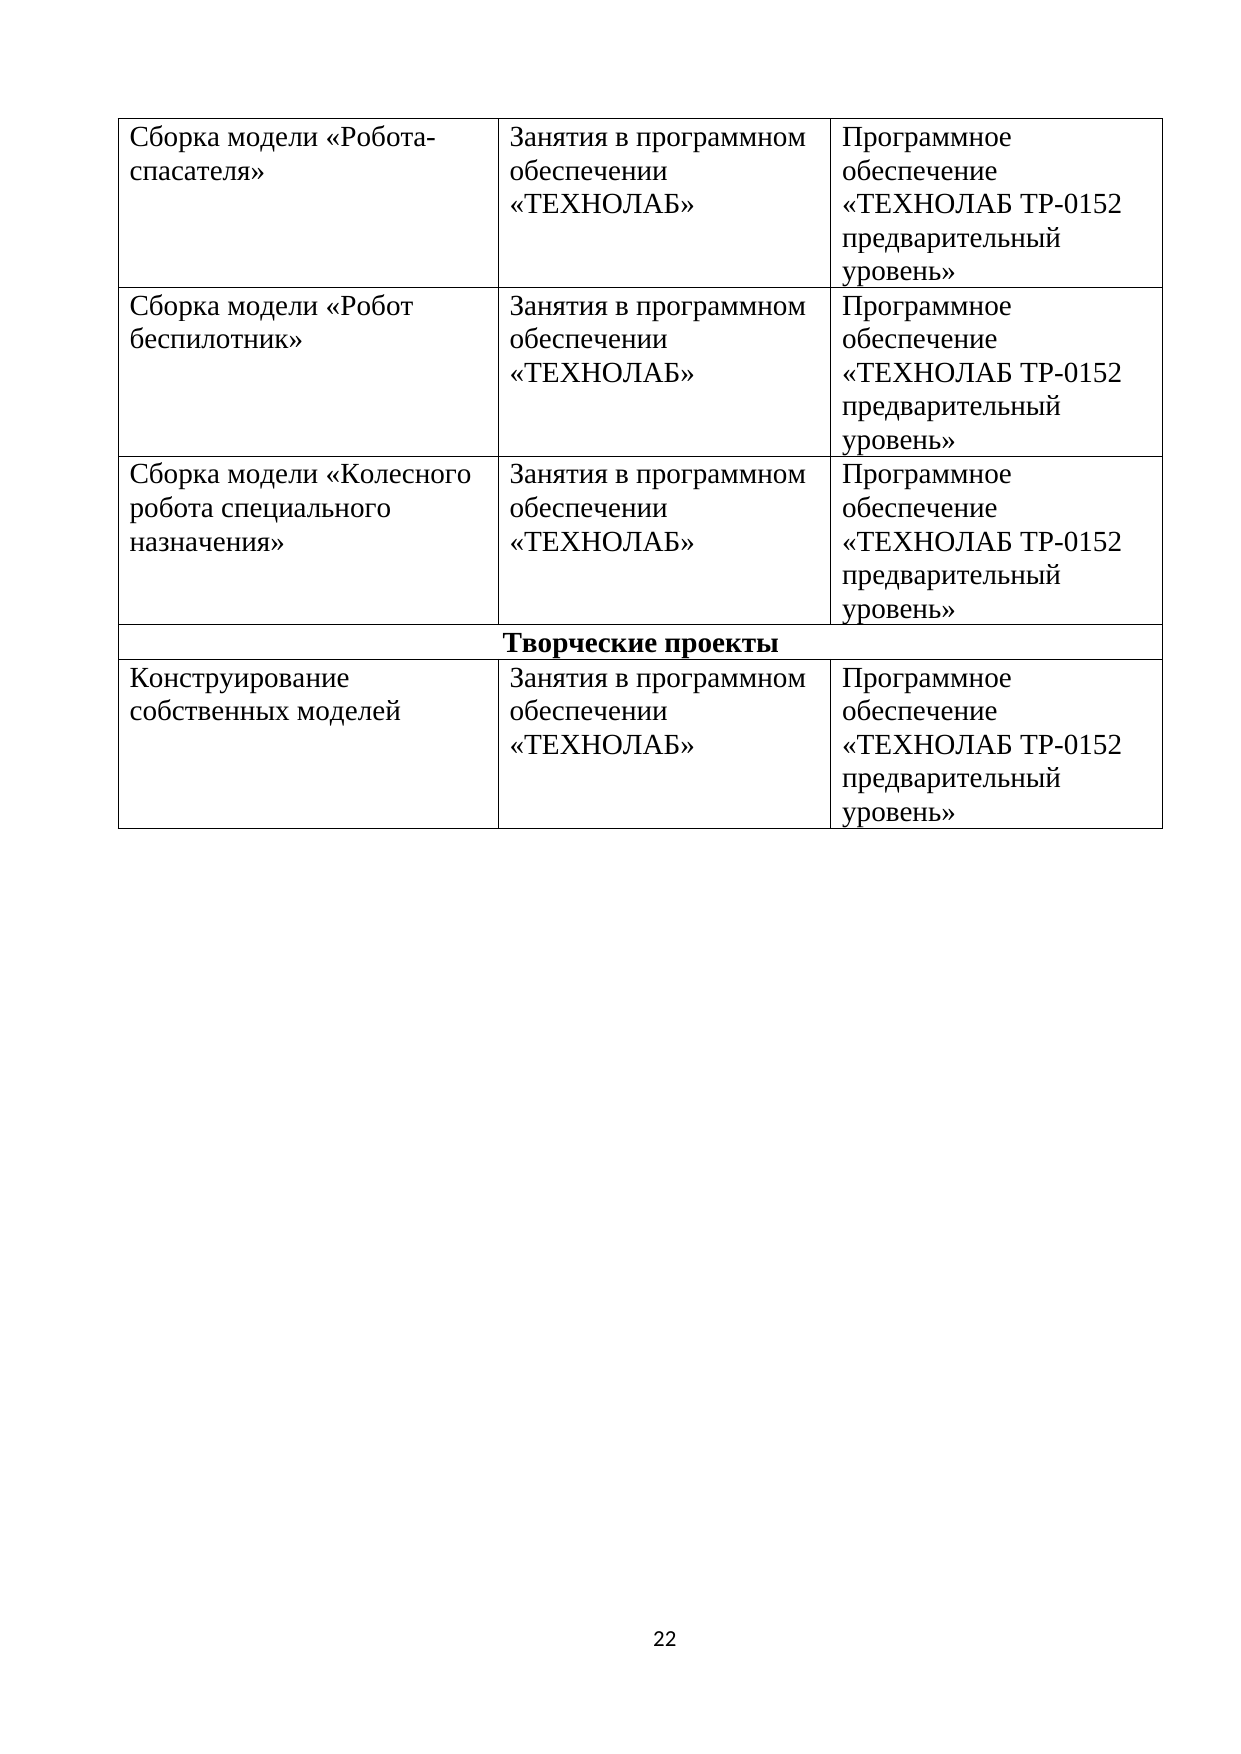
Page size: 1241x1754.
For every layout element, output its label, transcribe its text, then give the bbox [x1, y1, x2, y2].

table_cell Творческие проекты [119, 625, 1162, 659]
table_cell Сборка модели «Колесного робота специального назначения» [119, 457, 498, 624]
table_cell Конструирование собственных моделей [119, 660, 498, 828]
table_cell Сборка модели «Робота-спасателя» [119, 119, 498, 287]
table_cell Занятия в программном обеспечении «ТЕХНОЛАБ» [499, 457, 830, 624]
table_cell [831, 119, 1162, 287]
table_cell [499, 119, 830, 287]
table_cell Занятия в программном обеспечении «ТЕХНОЛАБ» [499, 660, 830, 828]
table_cell Программное обеспечение «ТЕХНОЛАБ ТР-0152 предварительный уровень» [831, 457, 1162, 624]
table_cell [831, 288, 1162, 456]
table_cell Программное обеспечение «ТЕХНОЛАБ ТР-0152 предварительный уровень» [831, 660, 1162, 828]
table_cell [499, 288, 830, 456]
table_cell Сборка модели «Робот беспилотник» [119, 288, 498, 456]
